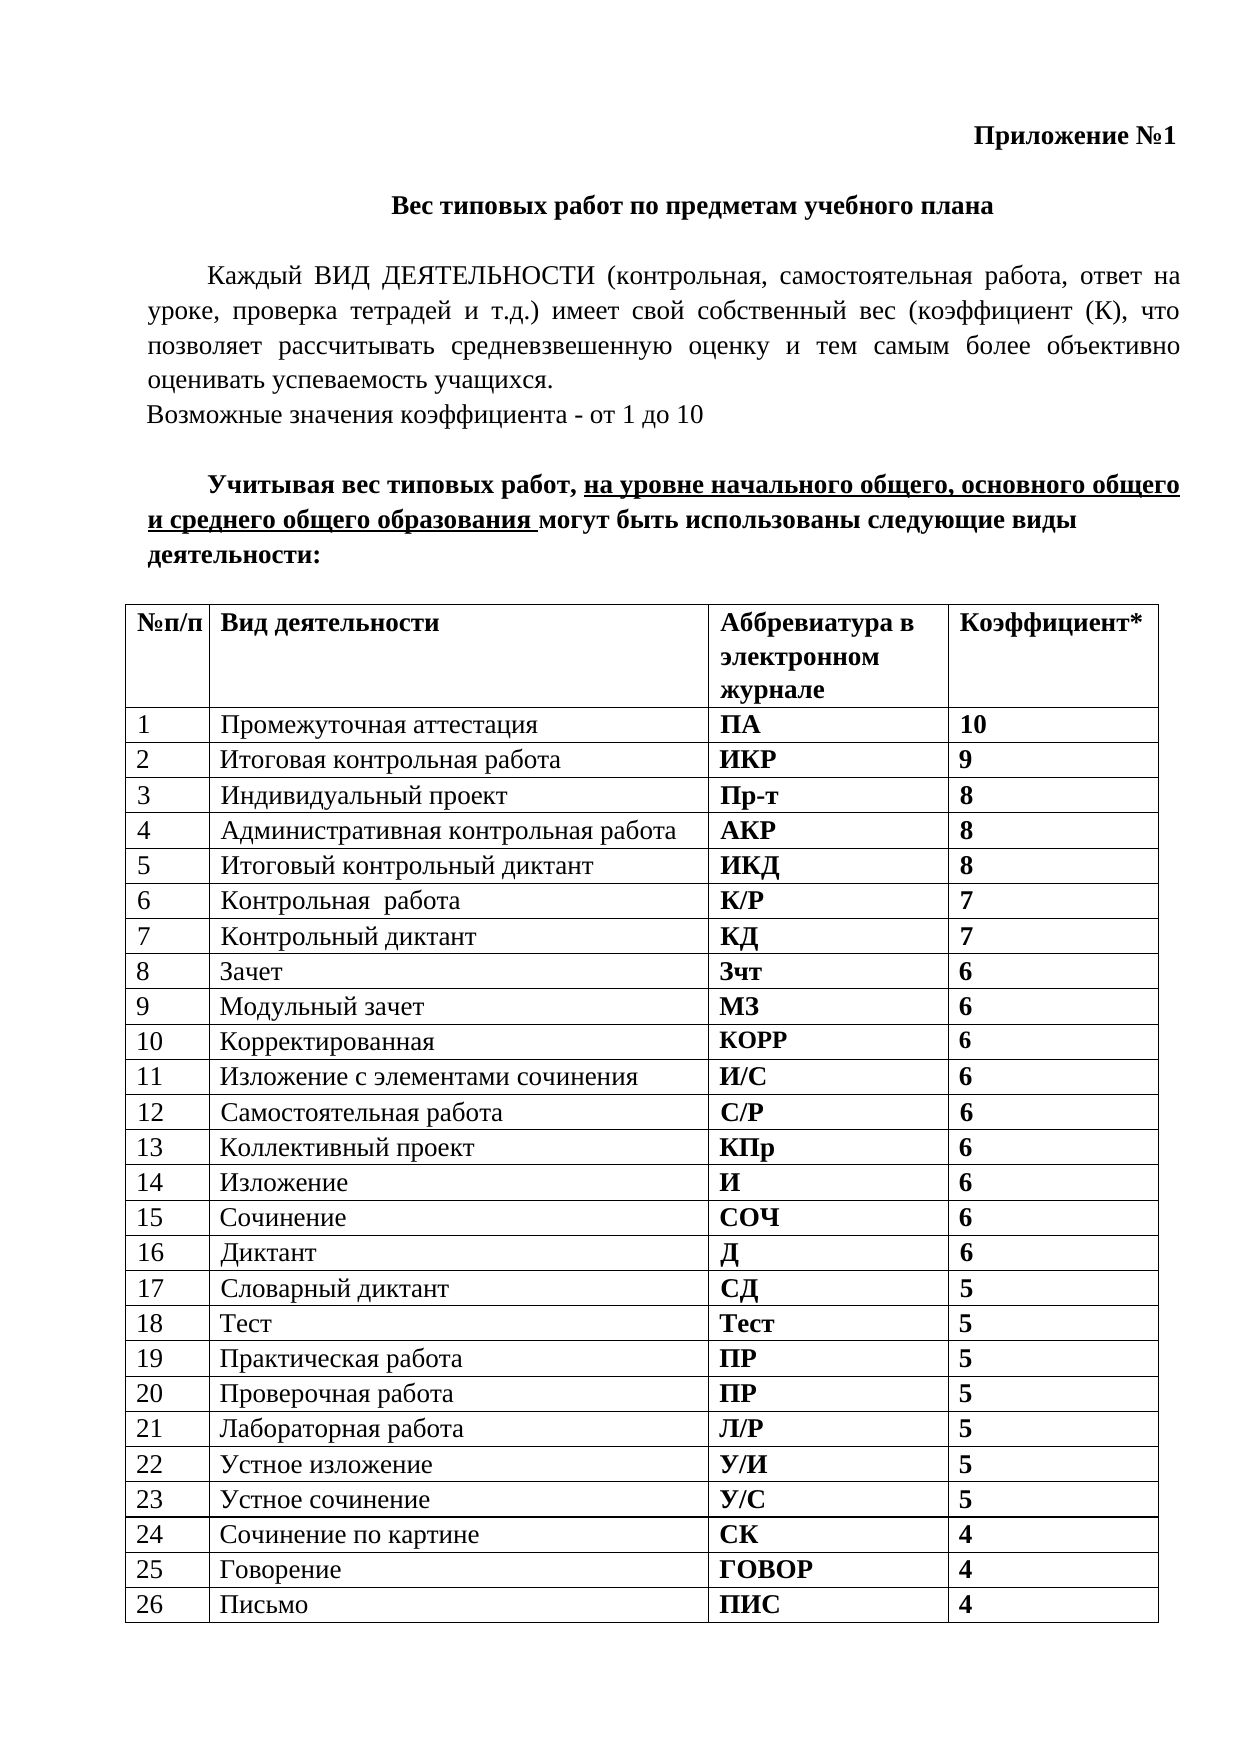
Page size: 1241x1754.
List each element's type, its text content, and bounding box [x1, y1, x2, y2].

table_header Коэффициент* [949, 605, 1158, 707]
table_cell 7 [126, 919, 209, 953]
table_cell 4 [949, 1553, 1158, 1587]
table_cell Говорение [210, 1553, 708, 1587]
table_cell 14 [126, 1165, 209, 1199]
table_cell ПР [709, 1377, 948, 1411]
table_cell Сочинение по картине [210, 1518, 708, 1552]
table_cell 26 [126, 1588, 209, 1622]
table_cell 18 [126, 1306, 209, 1340]
table_cell Зачет [210, 954, 708, 988]
table_cell СОЧ [709, 1201, 948, 1235]
table_cell 5 [949, 1377, 1158, 1411]
table_cell 4 [949, 1588, 1158, 1622]
table_cell Устное изложение [210, 1447, 708, 1481]
table_cell Контрольная работа [210, 884, 708, 918]
table_cell Пр-т [709, 778, 948, 812]
table_cell У/С [709, 1482, 948, 1516]
table_header Вид деятельности [210, 605, 708, 707]
table_cell С/Р [709, 1095, 948, 1129]
table_cell Письмо [210, 1588, 708, 1622]
table_cell 2 [126, 743, 209, 777]
table_cell Промежуточная аттестация [210, 708, 708, 742]
table_cell 9 [126, 989, 209, 1023]
table_cell 3 [126, 778, 209, 812]
table_cell 23 [126, 1482, 209, 1516]
table_cell 15 [126, 1201, 209, 1235]
table_cell Корректированная [210, 1025, 708, 1059]
table_header №п/п [126, 605, 209, 707]
table_cell 11 [126, 1060, 209, 1094]
table_cell 6 [949, 1025, 1158, 1059]
table_header Аббревиатура в электронном журнале [709, 605, 948, 707]
table_cell 7 [949, 919, 1158, 953]
table_cell 4 [126, 813, 209, 847]
table_cell ИКД [709, 849, 948, 883]
table_cell ПА [709, 708, 948, 742]
table_cell 6 [126, 884, 209, 918]
table_cell Итоговая контрольная работа [210, 743, 708, 777]
table_cell 20 [126, 1377, 209, 1411]
table_cell 5 [949, 1306, 1158, 1340]
table_cell СД [709, 1271, 948, 1305]
table_cell КД [709, 919, 948, 953]
table_cell 8 [949, 813, 1158, 847]
text Каждый ВИД ДЕЯТЕЛЬНОСТИ (контрольная, самостоятельная работа, ответ на уроке, проверка тетрадей и т.д.) имеет свой собственный вес (коэффициент (К), что позволяет рассчитывать средневзвешенную оценку и тем самым более объективно оценивать успеваемость учащихся. [147, 259, 1182, 395]
table_cell Словарный диктант [210, 1271, 708, 1305]
text Учитывая вес типовых работ, на уровне начального общего, основного общего и среднего общего образования могут быть использованы следующие виды деятельности: [147, 468, 1182, 569]
table_cell 12 [126, 1095, 209, 1129]
table_cell Проверочная работа [210, 1377, 708, 1411]
table_cell МЗ [709, 989, 948, 1023]
table_cell 17 [126, 1271, 209, 1305]
table_cell ПР [709, 1341, 948, 1376]
table_cell 10 [949, 708, 1158, 742]
table_cell Итоговый контрольный диктант [210, 849, 708, 883]
table_cell 1 [126, 708, 209, 742]
table_cell КПр [709, 1130, 948, 1164]
table_cell Устное сочинение [210, 1482, 708, 1516]
table_cell 5 [126, 849, 209, 883]
table_cell Изложение с элементами сочинения [210, 1060, 708, 1094]
table_cell К/Р [709, 884, 948, 918]
table_cell Самостоятельная работа [210, 1095, 708, 1129]
table_cell 6 [949, 954, 1158, 988]
table_cell 5 [949, 1482, 1158, 1516]
table_cell ПИС [709, 1588, 948, 1622]
table_cell Контрольный диктант [210, 919, 708, 953]
table_cell Д [709, 1236, 948, 1270]
table_cell 25 [126, 1553, 209, 1587]
table_cell Изложение [210, 1165, 708, 1199]
table_cell 8 [949, 778, 1158, 812]
table_cell КОРР [709, 1025, 948, 1059]
table_cell У/И [709, 1447, 948, 1481]
table_cell 7 [949, 884, 1158, 918]
table_cell 5 [949, 1412, 1158, 1446]
table_cell 9 [949, 743, 1158, 777]
table_cell 6 [949, 1060, 1158, 1094]
table_cell Зчт [709, 954, 948, 988]
table_cell Тест [210, 1306, 708, 1340]
table_cell 16 [126, 1236, 209, 1270]
table_cell Сочинение [210, 1201, 708, 1235]
table_cell Тест [709, 1306, 948, 1340]
table_cell Практическая работа [210, 1341, 708, 1376]
table_cell 6 [949, 1130, 1158, 1164]
table_cell 24 [126, 1518, 209, 1552]
table_cell Лабораторная работа [210, 1412, 708, 1446]
table_cell 6 [949, 1236, 1158, 1270]
table_cell 5 [949, 1341, 1158, 1376]
table_cell ГОВОР [709, 1553, 948, 1587]
table_cell 10 [126, 1025, 209, 1059]
table_cell Л/Р [709, 1412, 948, 1446]
table_cell 6 [949, 1201, 1158, 1235]
table_cell И/С [709, 1060, 948, 1094]
table_cell 6 [949, 989, 1158, 1023]
table_cell 21 [126, 1412, 209, 1446]
text Возможные значения коэффициента - от 1 до 10 [146, 398, 1182, 429]
table_cell Диктант [210, 1236, 708, 1270]
table_cell Административная контрольная работа [210, 813, 708, 847]
table_cell Индивидуальный проект [210, 778, 708, 812]
table_cell 4 [949, 1518, 1158, 1552]
table_cell 22 [126, 1447, 209, 1481]
table_cell 19 [126, 1341, 209, 1376]
table_cell И [709, 1165, 948, 1199]
table_cell ИКР [709, 743, 948, 777]
table_cell АКР [709, 813, 948, 847]
table_cell СК [709, 1518, 948, 1552]
table_cell 6 [949, 1095, 1158, 1129]
text Приложение №1 [958, 119, 1182, 150]
text Вес типовых работ по предметам учебного плана [295, 189, 1182, 220]
table_cell 13 [126, 1130, 209, 1164]
table_cell 6 [949, 1165, 1158, 1199]
table_cell 5 [949, 1447, 1158, 1481]
table_cell 8 [949, 849, 1158, 883]
table_cell 5 [949, 1271, 1158, 1305]
table_cell Модульный зачет [210, 989, 708, 1023]
table_cell Коллективный проект [210, 1130, 708, 1164]
table_cell 8 [126, 954, 209, 988]
